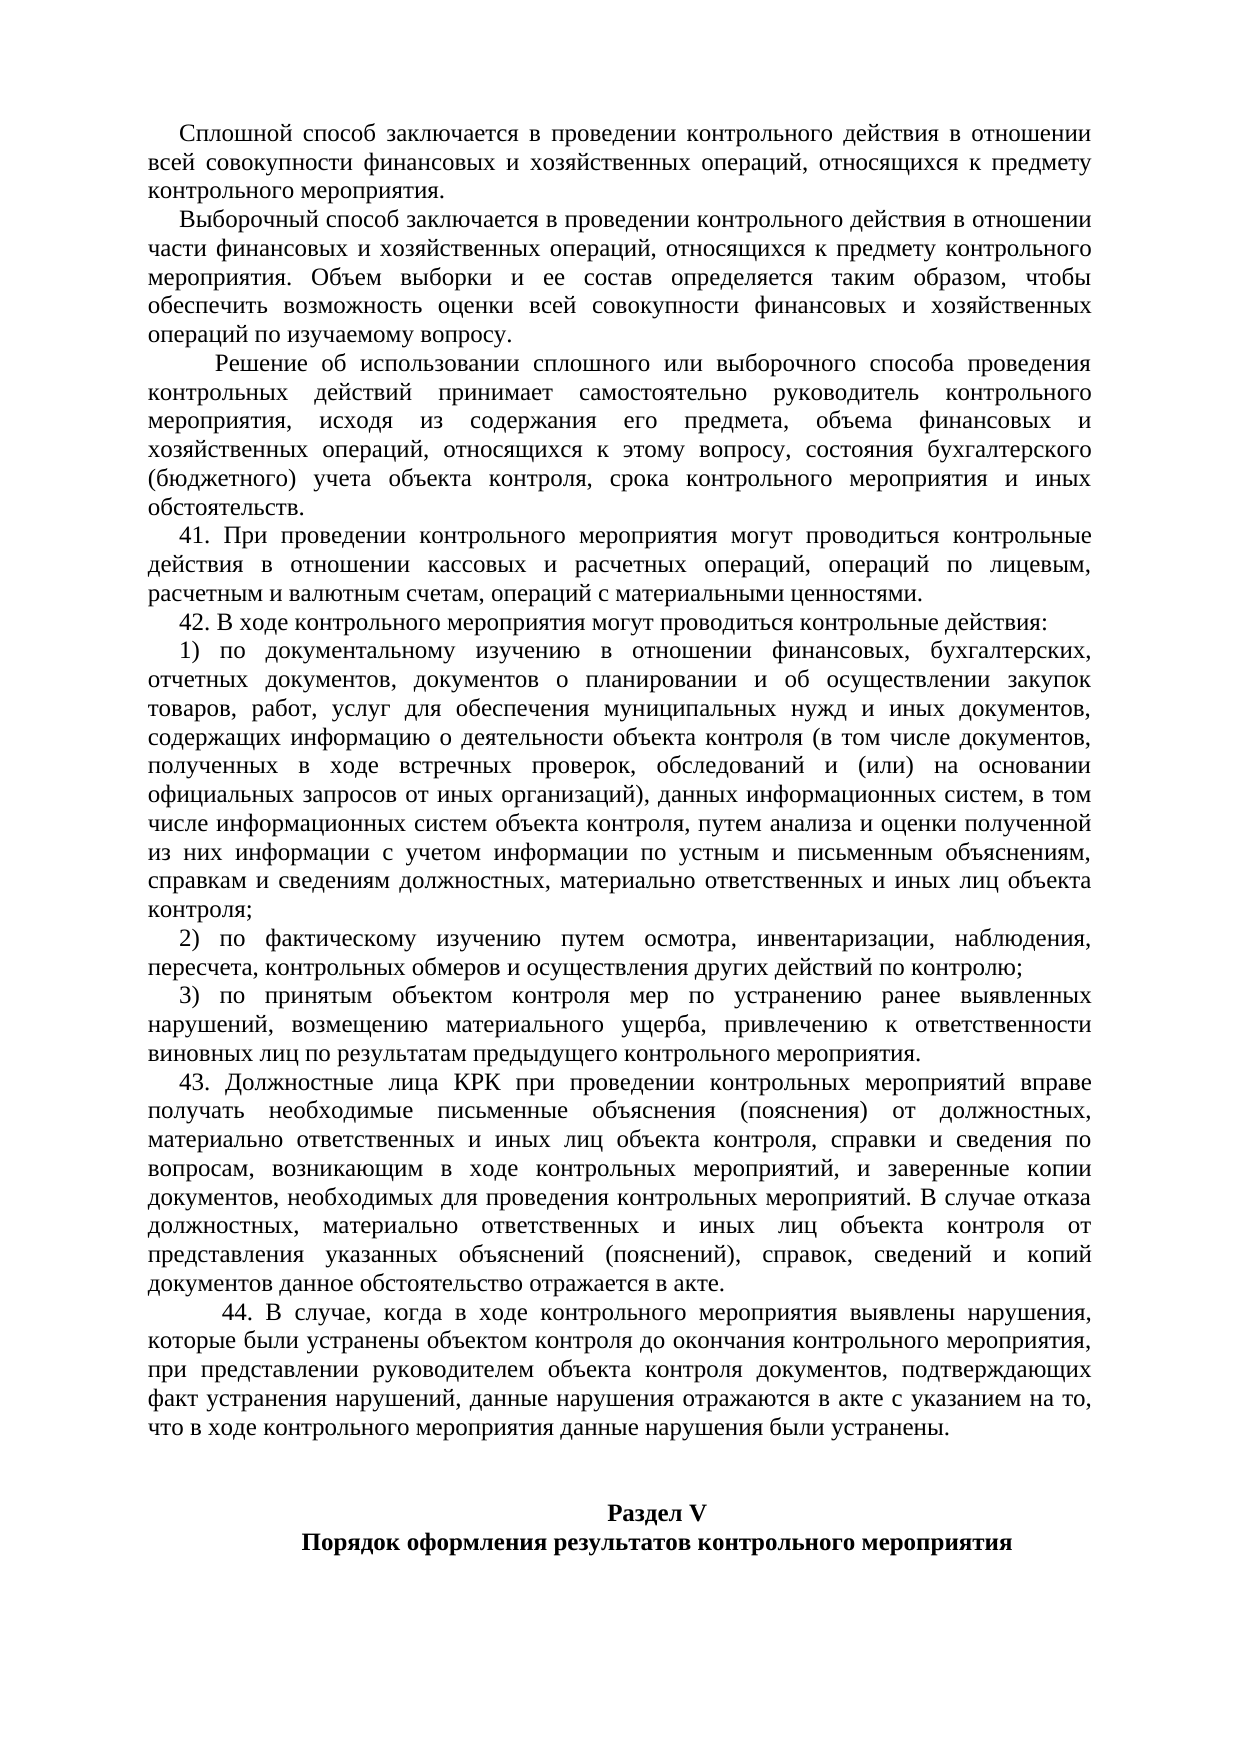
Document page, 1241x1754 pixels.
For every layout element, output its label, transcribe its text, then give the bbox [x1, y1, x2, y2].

text Сплошной способ заключается в проведении контрольного действия в отношении всей совокупности финансовых и хозяйственных операций, относящихся к предмету контрольного мероприятия. [148, 118, 1092, 204]
text Решение об использовании сплошного или выборочного способа проведения контрольных действий принимает самостоятельно руководитель контрольного мероприятия, исходя из содержания его предмета, объема финансовых и хозяйственных операций, относящихся к этому вопросу, состояния бухгалтерского (бюджетного) учета объекта контроля, срока контрольного мероприятия и иных обстоятельств. [148, 348, 1092, 521]
text 42. В ходе контрольного мероприятия могут проводиться контрольные действия: [148, 607, 1092, 636]
text 3) по принятым объектом контроля мер по устранению ранее выявленных нарушений, возмещению материального ущерба, привлечению к ответственности виновных лиц по результатам предыдущего контрольного мероприятия. [148, 981, 1092, 1067]
text 44. В случае, когда в ходе контрольного мероприятия выявлены нарушения, которые были устранены объектом контроля до окончания контрольного мероприятия, при представлении руководителем объекта контроля документов, подтверждающих факт устранения нарушений, данные нарушения отражаются в акте с указанием на то, что в ходе контрольного мероприятия данные нарушения были устранены. [148, 1297, 1092, 1441]
text Раздел V [148, 1498, 1092, 1527]
text Порядок оформления результатов контрольного мероприятия [148, 1527, 1092, 1556]
text 43. Должностные лица КРК при проведении контрольных мероприятий вправе получать необходимые письменные объяснения (пояснения) от должностных, материально ответственных и иных лиц объекта контроля, справки и сведения по вопросам, возникающим в ходе контрольных мероприятий, и заверенные копии документов, необходимых для проведения контрольных мероприятий. В случае отказа должностных, материально ответственных и иных лиц объекта контроля от представления указанных объяснений (пояснений), справок, сведений и копий документов данное обстоятельство отражается в акте. [148, 1067, 1092, 1297]
text 1) по документальному изучению в отношении финансовых, бухгалтерских, отчетных документов, документов о планировании и об осуществлении закупок товаров, работ, услуг для обеспечения муниципальных нужд и иных документов, содержащих информацию о деятельности объекта контроля (в том числе документов, полученных в ходе встречных проверок, обследований и (или) на основании официальных запросов от иных организаций), данных информационных систем, в том числе информационных систем объекта контроля, путем анализа и оценки полученной из них информации с учетом информации по устным и письменным объяснениям, справкам и сведениям должностных, материально ответственных и иных лиц объекта контроля; [148, 636, 1092, 923]
text Выборочный способ заключается в проведении контрольного действия в отношении части финансовых и хозяйственных операций, относящихся к предмету контрольного мероприятия. Объем выборки и ее состав определяется таким образом, чтобы обеспечить возможность оценки всей совокупности финансовых и хозяйственных операций по изучаемому вопросу. [148, 204, 1092, 348]
text 2) по фактическому изучению путем осмотра, инвентаризации, наблюдения, пересчета, контрольных обмеров и осуществления других действий по контролю; [148, 923, 1092, 981]
text 41. При проведении контрольного мероприятия могут проводиться контрольные действия в отношении кассовых и расчетных операций, операций по лицевым, расчетным и валютным счетам, операций с материальными ценностями. [148, 521, 1092, 607]
